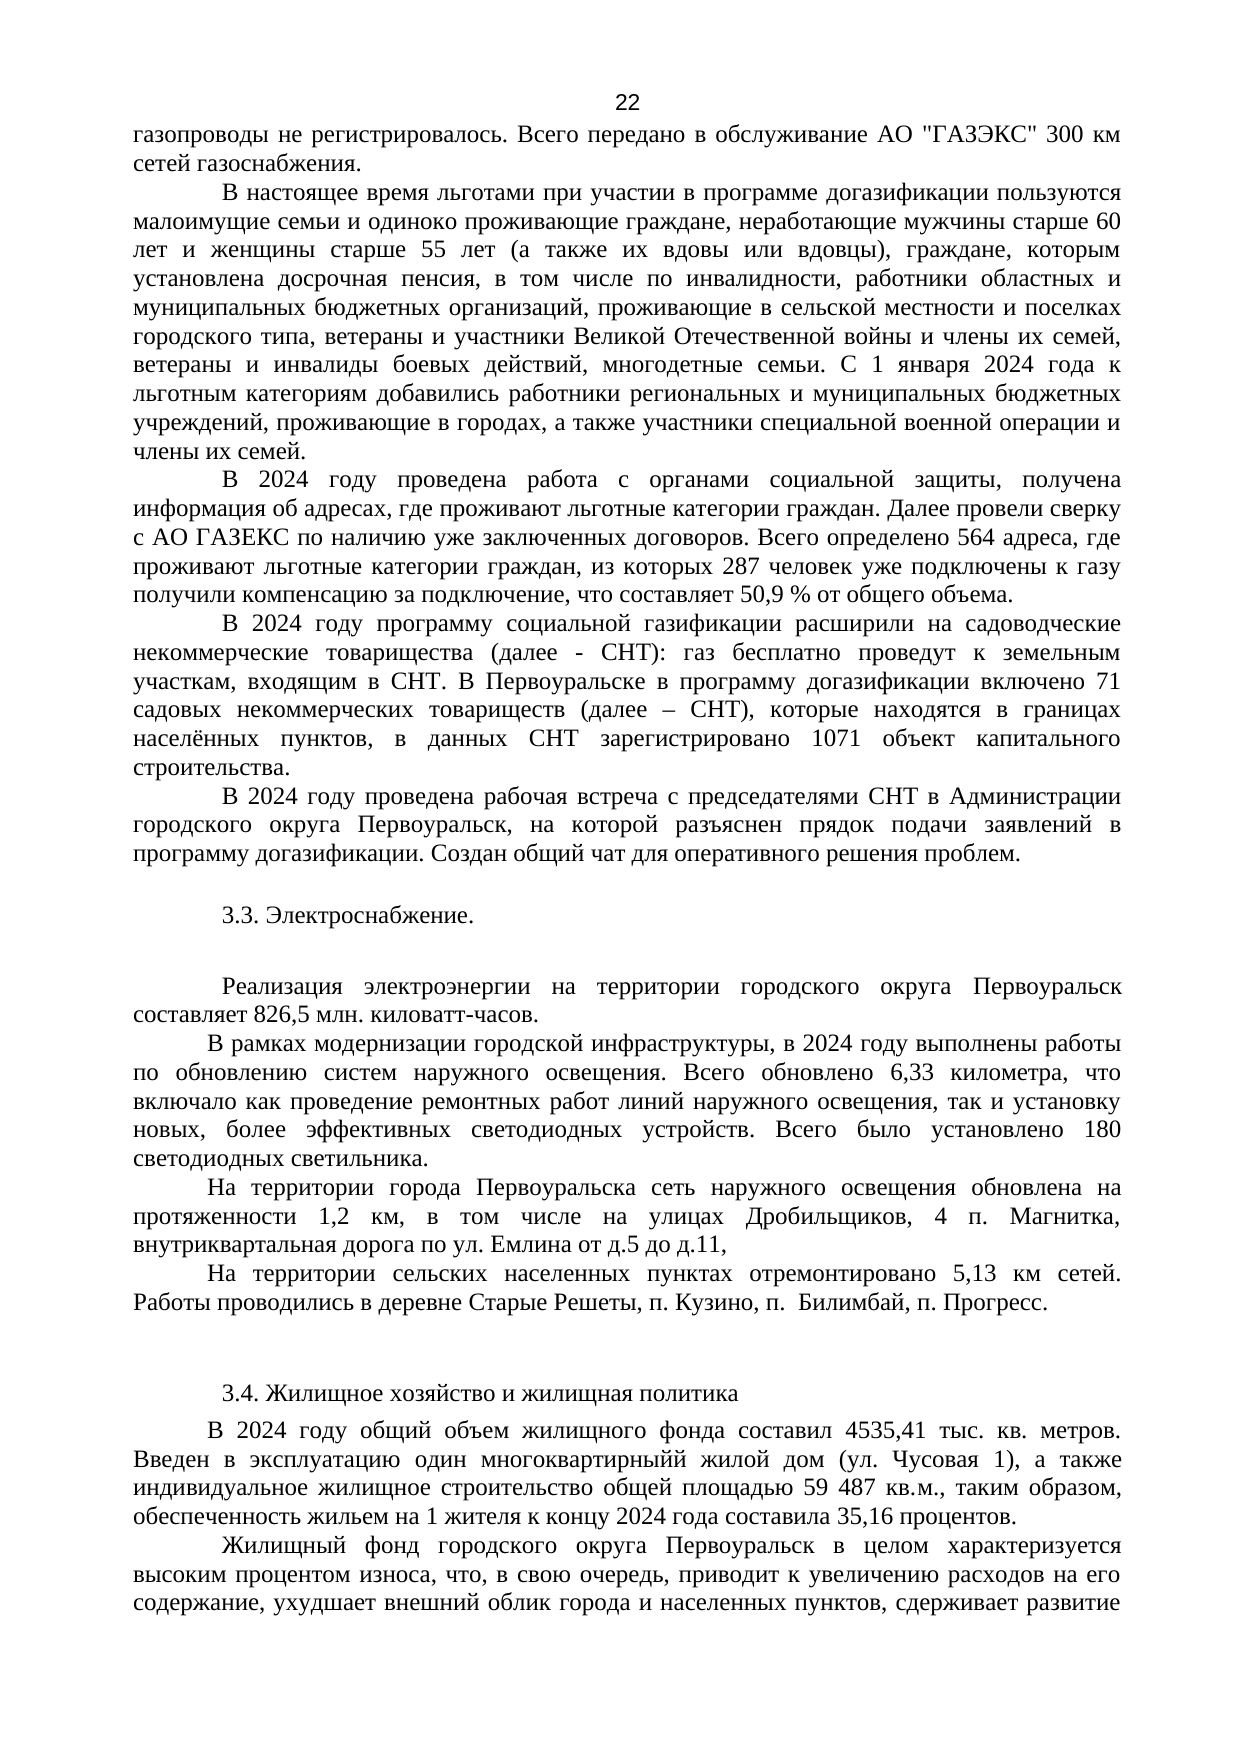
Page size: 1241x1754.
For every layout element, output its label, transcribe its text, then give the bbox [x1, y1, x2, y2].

text В 2024 году проведена рабочая встреча с председателями СНТ в Администрации городского округа Первоуральск, на которой разъяснен прядок подачи заявлений в программу догазификации. Создан общий чат для оперативного решения проблем. [133, 781, 1122, 867]
text В настоящее время льготами при участии в программе догазификации пользуются малоимущие семьи и одиноко проживающие граждане, неработающие мужчины старше 60 лет и женщины старше 55 лет (а также их вдовы или вдовцы), граждане, которым установлена досрочная пенсия, в том числе по инвалидности, работники областных и муниципальных бюджетных организаций, проживающие в сельской местности и поселках городского типа, ветераны и участники Великой Отечественной войны и члены их семей, ветераны и инвалиды боевых действий, многодетные семьи. С 1 января 2024 года к льготным категориям добавились работники региональных и муниципальных бюджетных учреждений, проживающие в городах, а также участники специальной военной операции и члены их семей. [133, 177, 1122, 464]
text В 2024 году проведена работа с органами социальной защиты, получена информация об адресах, где проживают льготные категории граждан. Далее провели сверку с АО ГАЗЕКС по наличию уже заключенных договоров. Всего определено 564 адреса, где проживают льготные категории граждан, из которых 287 человек уже подключены к газу получили компенсацию за подключение, что составляет 50,9 % от общего объема. [133, 464, 1122, 608]
text В 2024 году общий объем жилищного фонда составил 4535,41 тыс. кв. метров. Введен в эксплуатацию один многоквартирныйй жилой дом (ул. Чусовая 1), а также индивидуальное жилищное строительство общей площадью 59 487 кв.м., таким образом, обеспеченность жильем на 1 жителя к концу 2024 года составила 35,16 процентов. [133, 1415, 1122, 1530]
subtitle 3.3. Электроснабжение. [133, 900, 1122, 929]
text В 2024 году программу социальной газификации расширили на садоводческие некоммерческие товарищества (далее - СНТ): газ бесплатно проведут к земельным участкам, входящим в СНТ. В Первоуральске в программу догазификации включено 71 садовых некоммерческих товариществ (далее – СНТ), которые находятся в границах населённых пунктов, в данных СНТ зарегистрировано 1071 объект капитального строительства. [133, 608, 1122, 781]
text Реализация электроэнергии на территории городского округа Первоуральск составляет 826,5 млн. киловатт-часов. [133, 971, 1122, 1028]
text На территории сельских населенных пунктах отремонтировано 5,13 км сетей. Работы проводились в деревне Старые Решеты, п. Кузино, п. Билимбай, п. Прогресс. [133, 1258, 1122, 1316]
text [133, 1530, 1122, 1616]
text На территории города Первоуральска сеть наружного освещения обновлена на протяженности 1,2 км, в том числе на улицах Дробильщиков, 4 п. Магнитка, внутриквартальная дорога по ул. Емлина от д.5 до д.11, [133, 1172, 1122, 1258]
subtitle 3.4. Жилищное хозяйство и жилищная политика [133, 1378, 1122, 1407]
text В рамках модернизации городской инфраструктуры, в 2024 году выполнены работы по обновлению систем наружного освещения. Всего обновлено 6,33 километра, что включало как проведение ремонтных работ линий наружного освещения, так и установку новых, более эффективных светодиодных устройств. Всего было установлено 180 светодиодных светильника. [133, 1028, 1122, 1172]
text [133, 119, 1122, 177]
